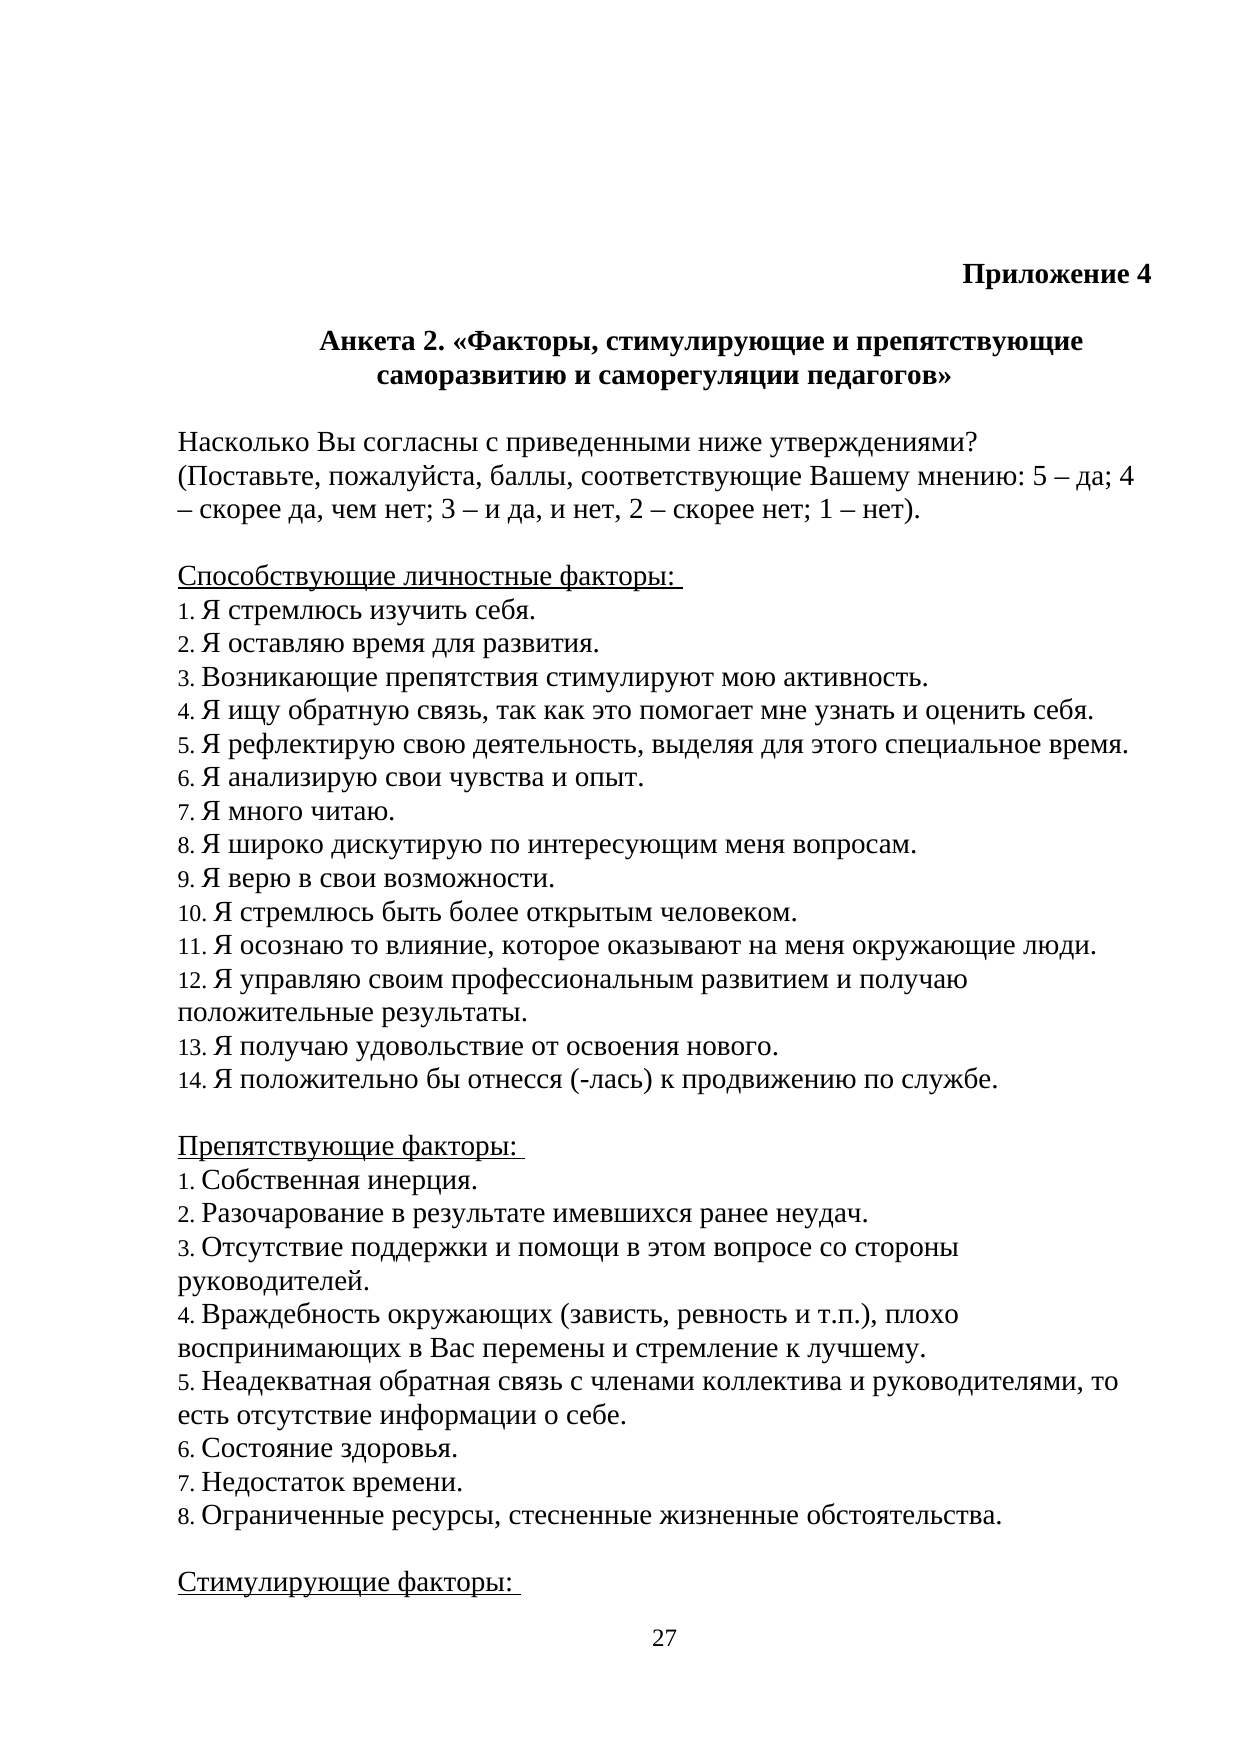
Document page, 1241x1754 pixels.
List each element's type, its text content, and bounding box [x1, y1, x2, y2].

text 5. Неадекватная обратная связь с членами коллектива и руководителями, то есть отсутствие информации о себе. [177, 1363, 1152, 1430]
text 7. Я много читаю. [177, 793, 1152, 827]
text 3. Возникающие препятствия стимулируют мою активность. [177, 659, 1152, 692]
text Приложение 4 [177, 256, 1152, 290]
text 3. Отсутствие поддержки и помощи в этом вопросе со стороны руководителей. [177, 1229, 1152, 1296]
text 6. Я анализирую свои чувства и опыт. [177, 759, 1152, 793]
text 4. Враждебность окружающих (зависть, ревность и т.п.), плохо воспринимающих в Вас перемены и стремление к лучшему. [177, 1296, 1152, 1363]
text 14. Я положительно бы отнесся (-лась) к продвижению по службе. [177, 1061, 1152, 1095]
text Препятствующие факторы: [177, 1128, 1152, 1162]
text 8. Я широко дискутирую по интересующим меня вопросам. [177, 827, 1152, 860]
text Насколько Вы согласны с приведенными ниже утверждениями? [177, 424, 1152, 458]
text (Поставьте, пожалуйста, баллы, соответствующие Вашему мнению: 5 – да; 4 – скорее да, чем нет; 3 – и да, и нет, 2 – скорее нет; 1 – нет). [177, 458, 1152, 525]
text 13. Я получаю удовольствие от освоения нового. [177, 1028, 1152, 1061]
text Стимулирующие факторы: [177, 1564, 1152, 1598]
text 12. Я управляю своим профессиональным развитием и получаю положительные результаты. [177, 961, 1152, 1028]
text 11. Я осознаю то влияние, которое оказывают на меня окружающие люди. [177, 927, 1152, 961]
text 8. Ограниченные ресурсы, стесненные жизненные обстоятельства. [177, 1497, 1152, 1531]
text 2. Я оставляю время для развития. [177, 625, 1152, 659]
text 2. Разочарование в результате имевшихся ранее неудач. [177, 1196, 1152, 1229]
text 7. Недостаток времени. [177, 1464, 1152, 1497]
text 1. Я стремлюсь изучить себя. [177, 592, 1152, 625]
text Способствующие личностные факторы: [177, 558, 1152, 592]
text Анкета 2. «Факторы, стимулирующие и препятствующие саморазвитию и саморегуляции педагогов» [177, 323, 1152, 391]
text 5. Я рефлектирую свою деятельность, выделяя для этого специальное время. [177, 726, 1152, 759]
text 4. Я ищу обратную связь, так как это помогает мне узнать и оценить себя. [177, 692, 1152, 726]
text 10. Я стремлюсь быть более открытым человеком. [177, 894, 1152, 927]
text 9. Я верю в свои возможности. [177, 860, 1152, 894]
text 1. Собственная инерция. [177, 1162, 1152, 1196]
text 6. Состояние здоровья. [177, 1430, 1152, 1464]
